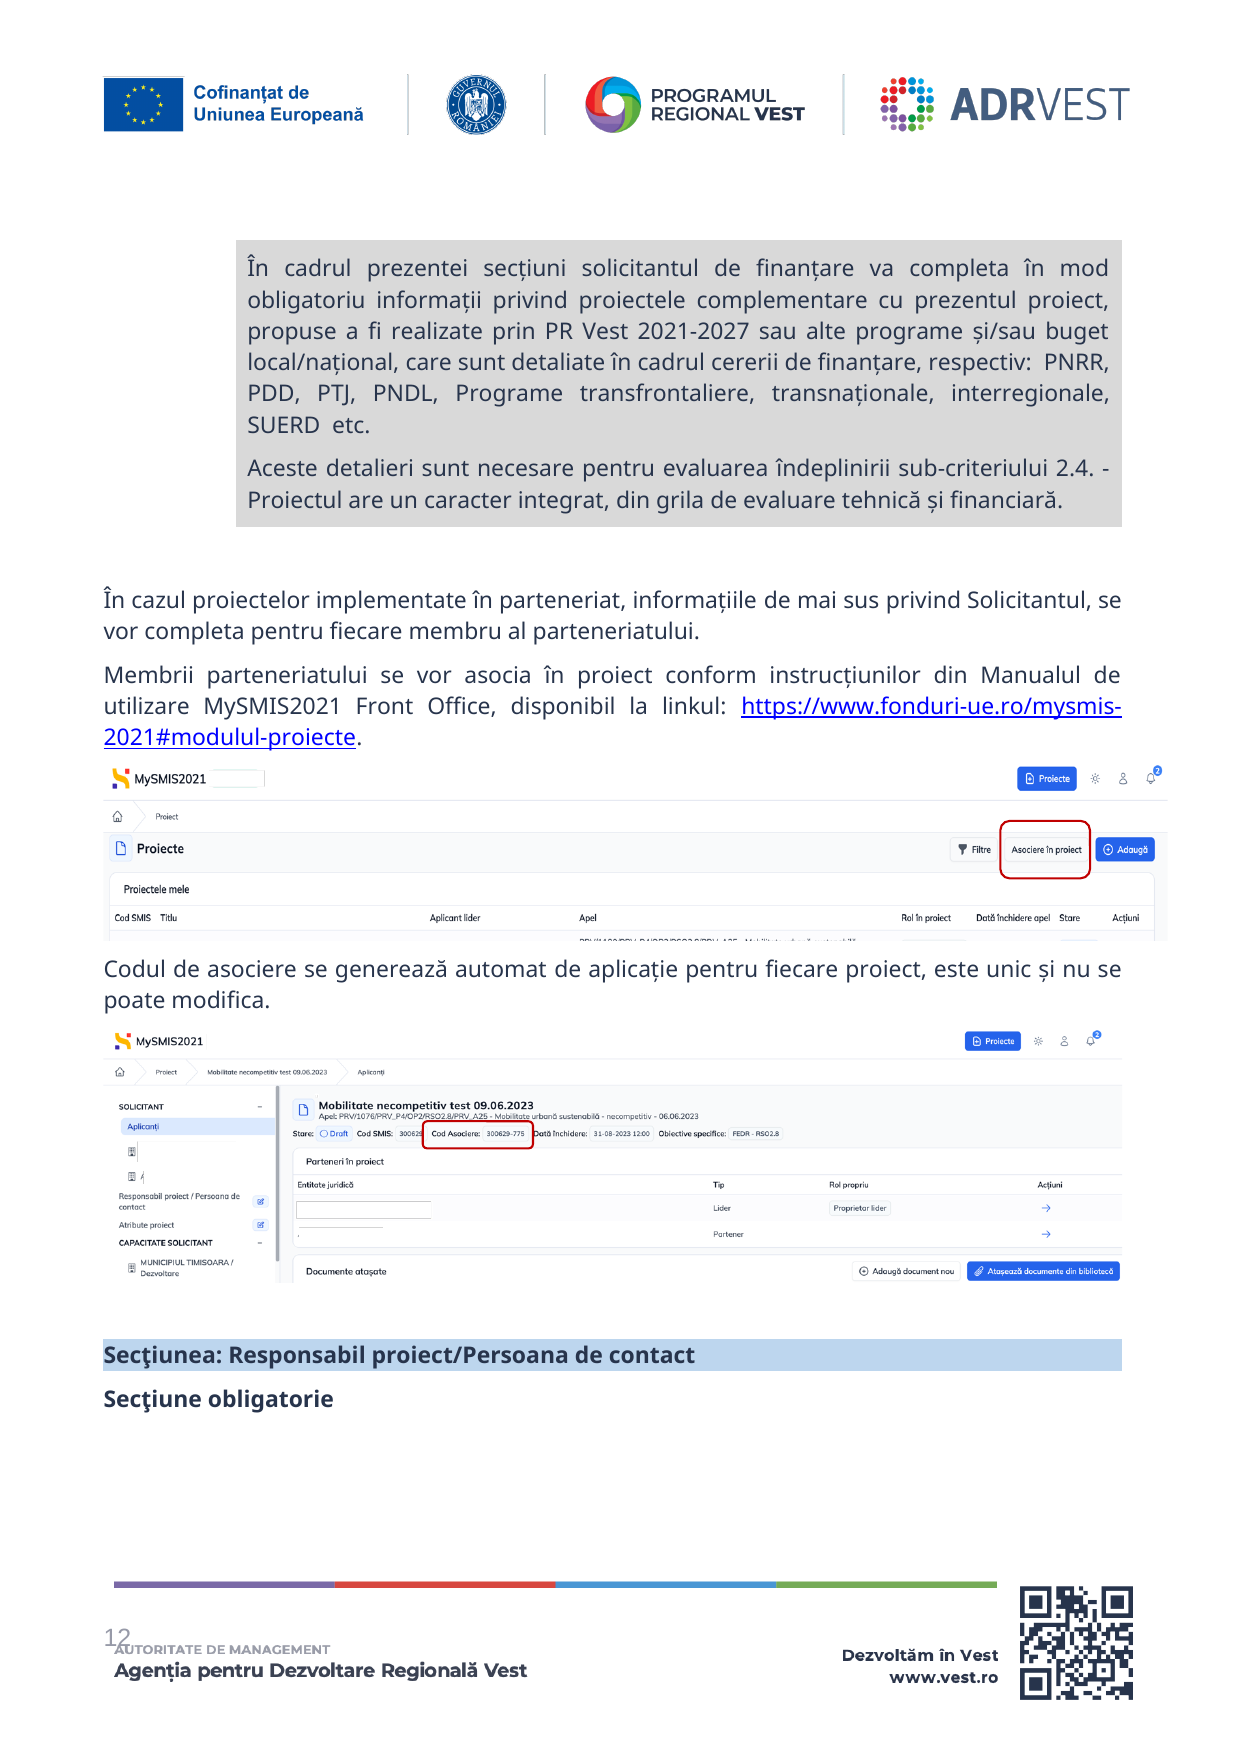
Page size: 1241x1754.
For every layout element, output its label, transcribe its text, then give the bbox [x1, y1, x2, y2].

text Codul de asociere se generează automat de aplicație pentru fiecare proiect, este unic și nu se poate modifica. [103, 953, 1122, 1015]
text Secţiunea: Responsabil proiect/Persoana de contact [103, 1339, 1122, 1371]
picture [103, 1027, 1123, 1283]
picture [102, 74, 1130, 135]
text În cazul proiectelor implementate în parteneriat, informațiile de mai sus privind Solicitantul, se vor completa pentru fiecare membru al parteneriatului. [103, 583, 1122, 646]
text Secţiune obligatorie [103, 1383, 1122, 1414]
picture [106, 1577, 1142, 1709]
text Membrii parteneriatului se vor asocia în proiect conform instrucțiunilor din Manualul de utilizare MySMIS2021 Front Office, disponibil la linkul: https://www.fonduri-ue.ro/mysmis-2021#modulul-proiecte. [103, 658, 1122, 752]
picture [103, 764, 1168, 941]
